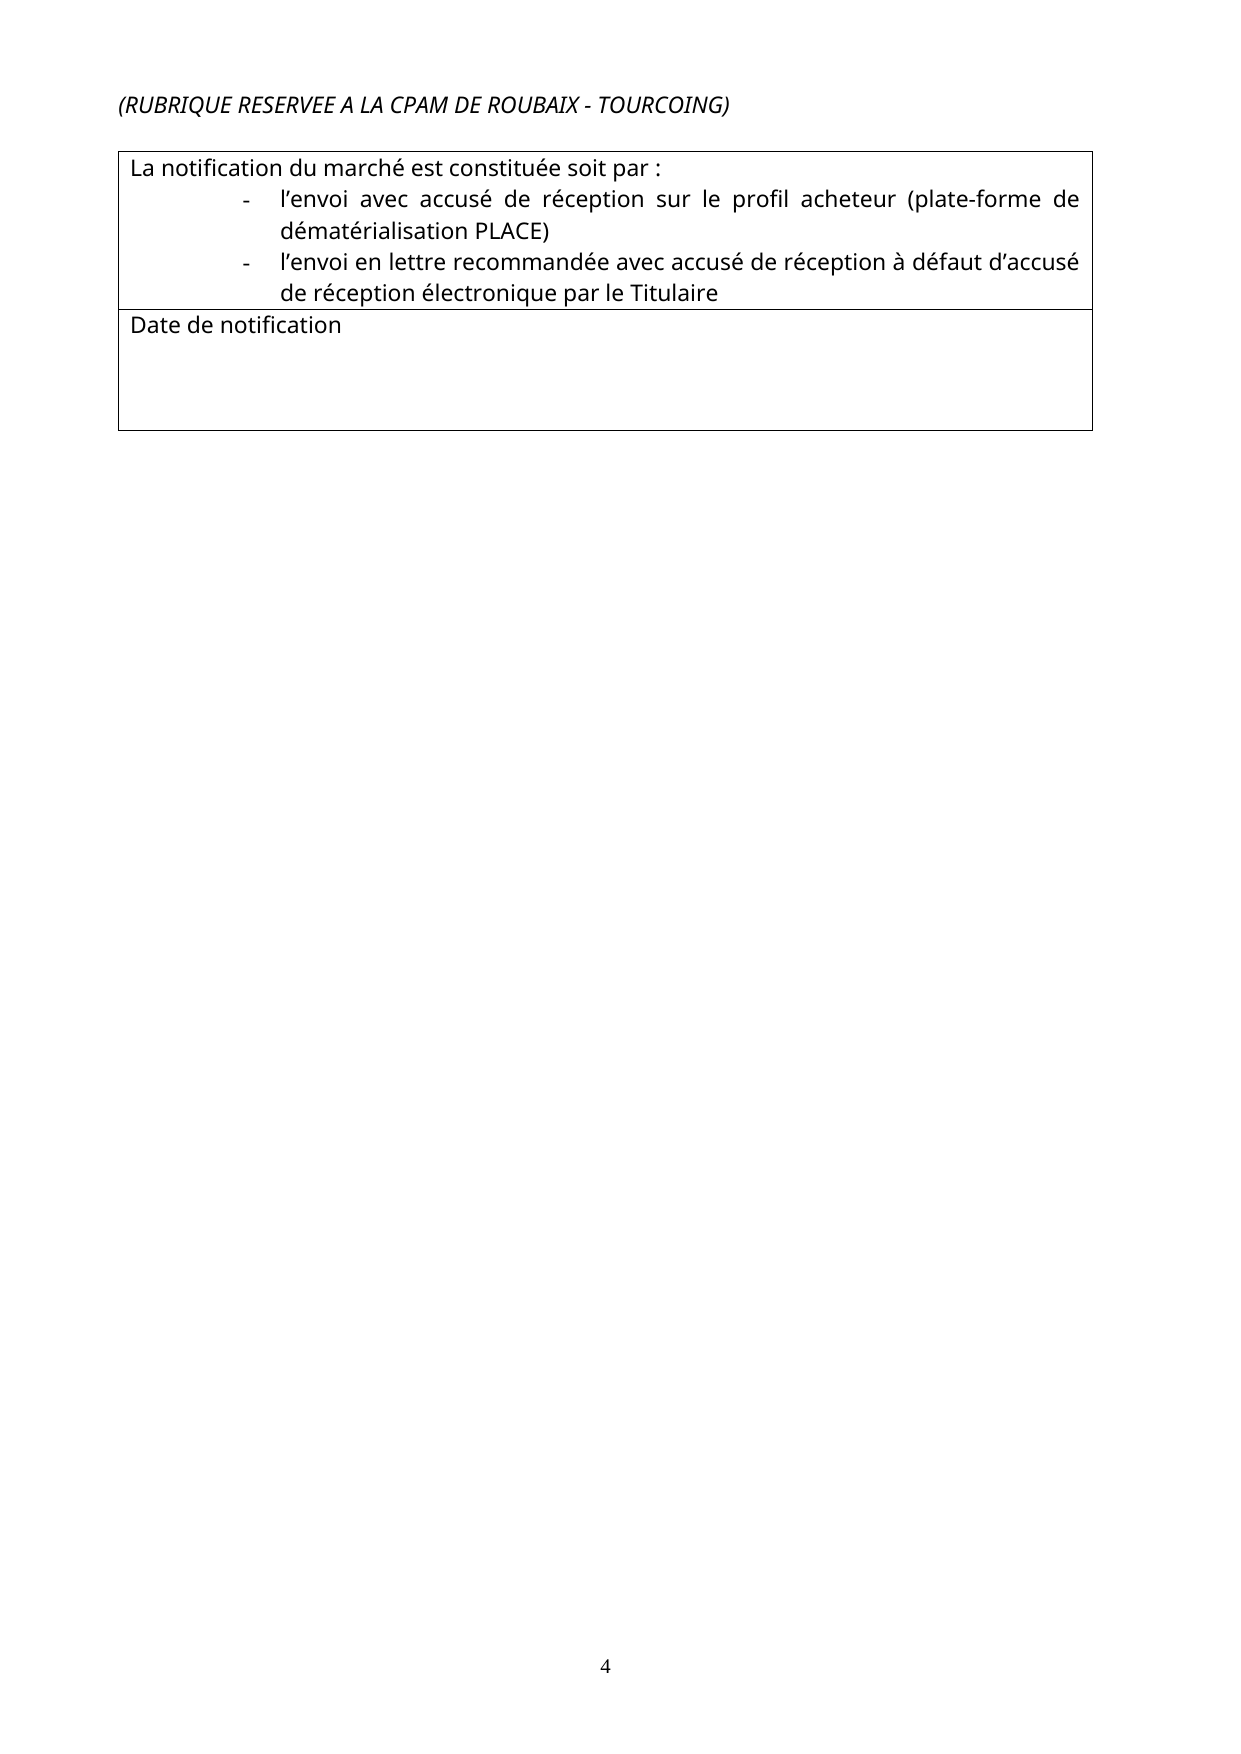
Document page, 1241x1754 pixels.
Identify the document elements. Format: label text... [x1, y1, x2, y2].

table_cell Date de notification [119, 310, 1092, 430]
table_header La notification du marché est constituée soit par : l’envoi avec accusé de réception sur le profil acheteur (plate-forme de dématérialisation PLACE) l’envoi en lettre recommandée avec accusé de réception à défaut d’accusé de réception électronique par le Titulaire [119, 152, 1092, 308]
text (Rubrique reservee a LA CPAM DE ROUBAIX - TOURCOING) [118, 89, 1093, 120]
